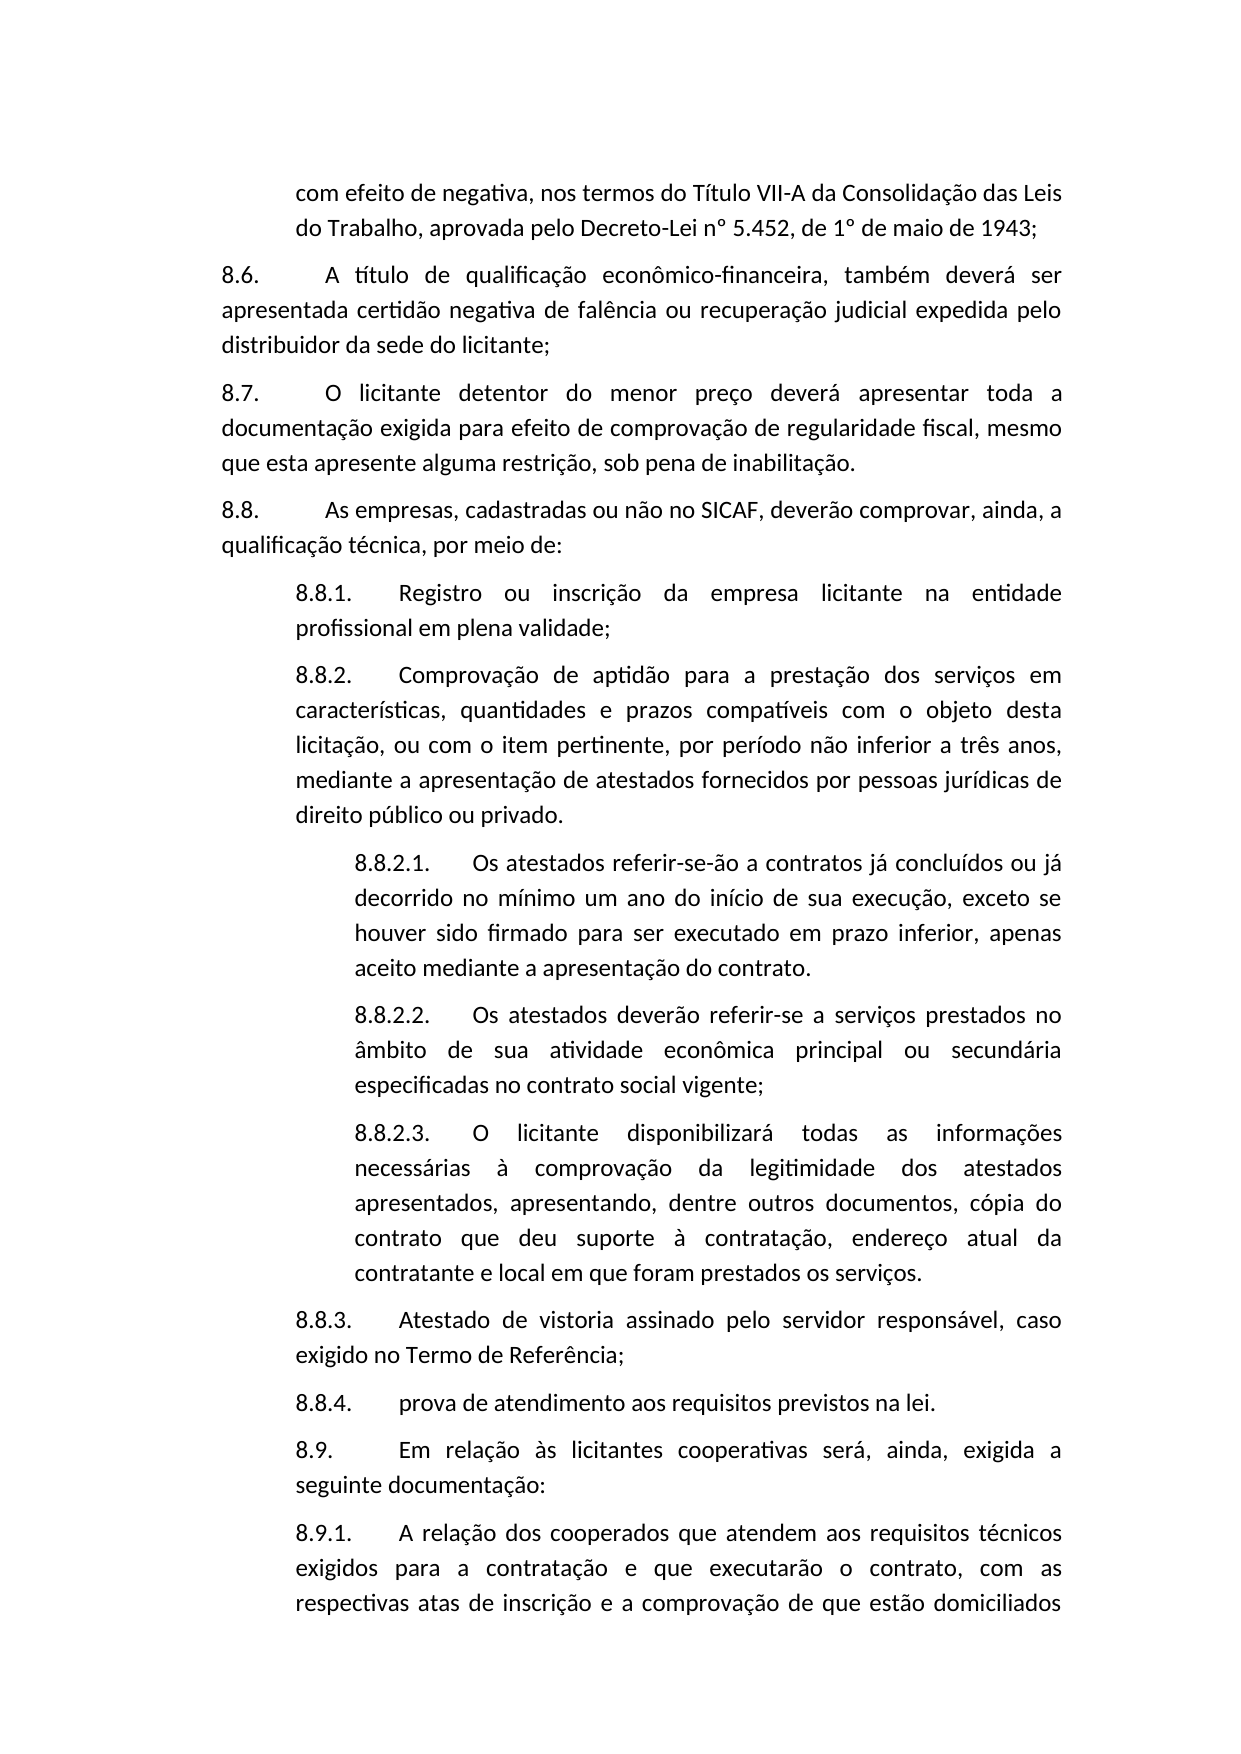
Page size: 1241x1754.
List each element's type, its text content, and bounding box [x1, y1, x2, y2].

list As empresas, cadastradas ou não no SICAF, deverão comprovar, ainda, a qualificação técnica, por meio de: [221, 495, 1063, 560]
list Atestado de vistoria assinado pelo servidor responsável, caso exigido no Termo de Referência; [295, 1305, 1063, 1370]
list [295, 177, 1063, 243]
list Comprovação de aptidão para a prestação dos serviços em características, quantidades e prazos compatíveis com o objeto desta licitação, ou com o item pertinente, por período não inferior a três anos, mediante a apresentação de atestados fornecidos por pessoas jurídicas de direito público ou privado. [295, 660, 1063, 830]
list prova de atendimento aos requisitos previstos na lei. [295, 1387, 1063, 1418]
list A título de qualificação econômico-financeira, também deverá ser apresentada certidão negativa de falência ou recuperação judicial expedida pelo distribuidor da sede do licitante; [221, 260, 1063, 360]
list O licitante detentor do menor preço deverá apresentar toda a documentação exigida para efeito de comprovação de regularidade fiscal, mesmo que esta apresente alguma restrição, sob pena de inabilitação. [221, 377, 1063, 478]
list Em relação às licitantes cooperativas será, ainda, exigida a seguinte documentação: [295, 1435, 1063, 1500]
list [295, 1517, 1063, 1618]
list Registro ou inscrição da empresa licitante na entidade profissional em plena validade; [295, 577, 1063, 643]
list O licitante disponibilizará todas as informações necessárias à comprovação da legitimidade dos atestados apresentados, apresentando, dentre outros documentos, cópia do contrato que deu suporte à contratação, endereço atual da contratante e local em que foram prestados os serviços. [354, 1117, 1063, 1288]
list Os atestados deverão referir-se a serviços prestados no âmbito de sua atividade econômica principal ou secundária especificadas no contrato social vigente; [354, 1000, 1063, 1100]
list Os atestados referir-se-ão a contratos já concluídos ou já decorrido no mínimo um ano do início de sua execução, exceto se houver sido firmado para ser executado em prazo inferior, apenas aceito mediante a apresentação do contrato. [354, 847, 1063, 983]
